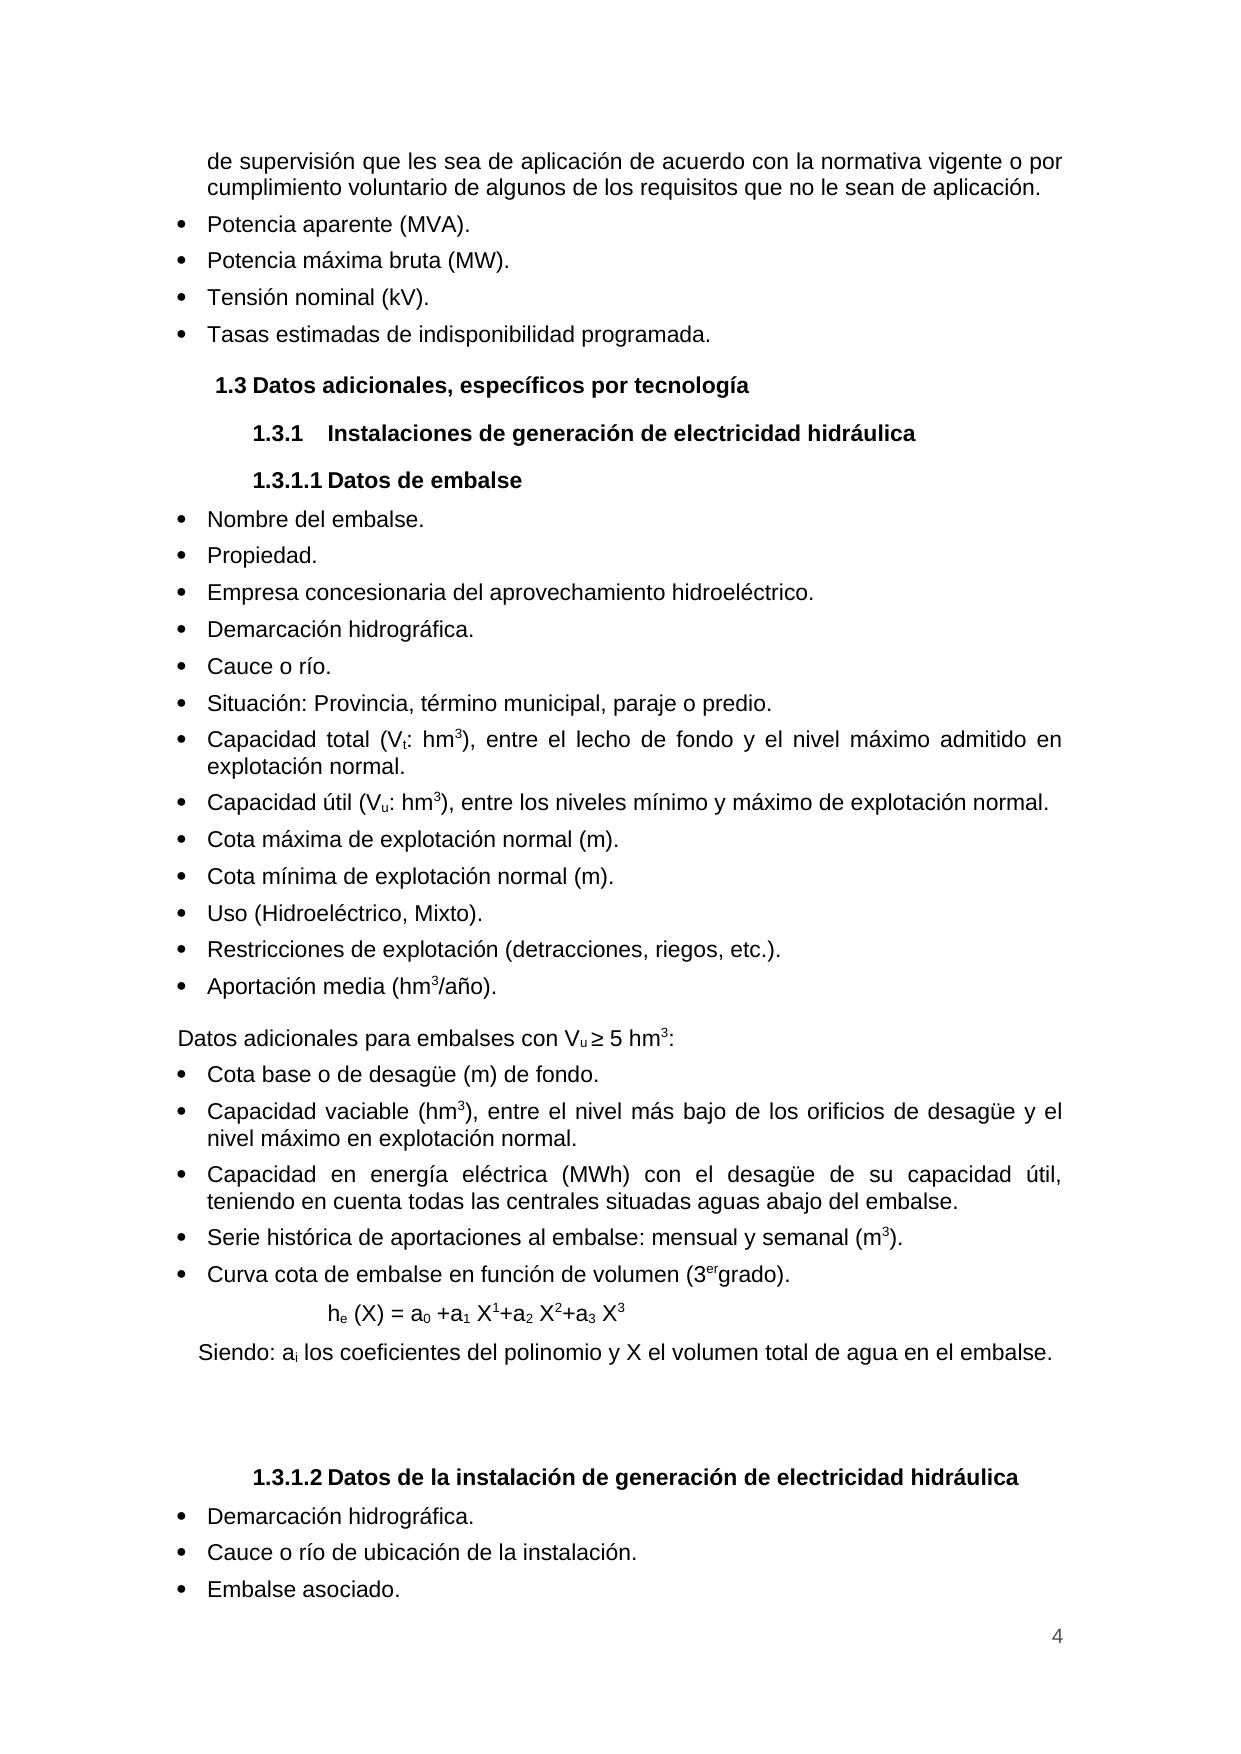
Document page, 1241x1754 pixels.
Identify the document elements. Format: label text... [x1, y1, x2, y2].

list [177, 148, 1063, 200]
text Datos adicionales para embalses con Vu ≥ 5 hm3: [177, 1024, 1063, 1051]
list Empresa concesionaria del aprovechamiento hidroeléctrico. [177, 579, 1063, 606]
text Instalaciones de generación de electricidad hidráulica [252, 419, 1063, 446]
list Tensión nominal (kV). [177, 284, 1063, 311]
list Cota máxima de explotación normal (m). [177, 826, 1063, 852]
list Cauce o río. [177, 653, 1063, 679]
list Uso (Hidroeléctrico, Mixto). [177, 900, 1063, 926]
list Cota mínima de explotación normal (m). [177, 863, 1063, 889]
list Cauce o río de ubicación de la instalación. [177, 1539, 1063, 1566]
list Cota base o de desagüe (m) de fondo. [177, 1061, 1063, 1088]
list Serie histórica de aportaciones al embalse: mensual y semanal (m3). [177, 1224, 1063, 1251]
text he (X) = a0 +a1 X1+a2 X2+a3 X3 [273, 1300, 1063, 1326]
text Datos de embalse [252, 467, 1063, 493]
list Capacidad vaciable (hm3), entre el nivel más bajo de los orificios de desagüe y el nivel máximo en explotación normal. [177, 1098, 1063, 1151]
list Curva cota de embalse en función de volumen (3ergrado). [177, 1261, 1063, 1287]
list Capacidad total (Vt: hm3), entre el lecho de fondo y el nivel máximo admitido en explotación normal. [177, 726, 1063, 779]
list Capacidad útil (Vu: hm3), entre los niveles mínimo y máximo de explotación normal. [177, 789, 1063, 816]
text Siendo: ai los coeficientes del polinomio y X el volumen total de agua en el embalse. [177, 1339, 1063, 1365]
text Datos adicionales, específicos por tecnología [215, 372, 1063, 399]
list Potencia aparente (MVA). [177, 211, 1063, 237]
list Demarcación hidrográfica. [177, 616, 1063, 642]
list Capacidad en energía eléctrica (MWh) con el desagüe de su capacidad útil, teniendo en cuenta todas las centrales situadas aguas abajo del embalse. [177, 1161, 1063, 1214]
list Potencia máxima bruta (MW). [177, 247, 1063, 274]
list Demarcación hidrográfica. [177, 1503, 1063, 1529]
list Tasas estimadas de indisponibilidad programada. [177, 321, 1063, 347]
list Situación: Provincia, término municipal, paraje o predio. [177, 689, 1063, 716]
list Nombre del embalse. [177, 506, 1063, 532]
list Embalse asociado. [177, 1576, 1063, 1602]
list Restricciones de explotación (detracciones, riegos, etc.). [177, 936, 1063, 963]
list Aportación media (hm3/año). [177, 973, 1063, 999]
text Datos de la instalación de generación de electricidad hidráulica [252, 1464, 1063, 1490]
list Propiedad. [177, 542, 1063, 569]
